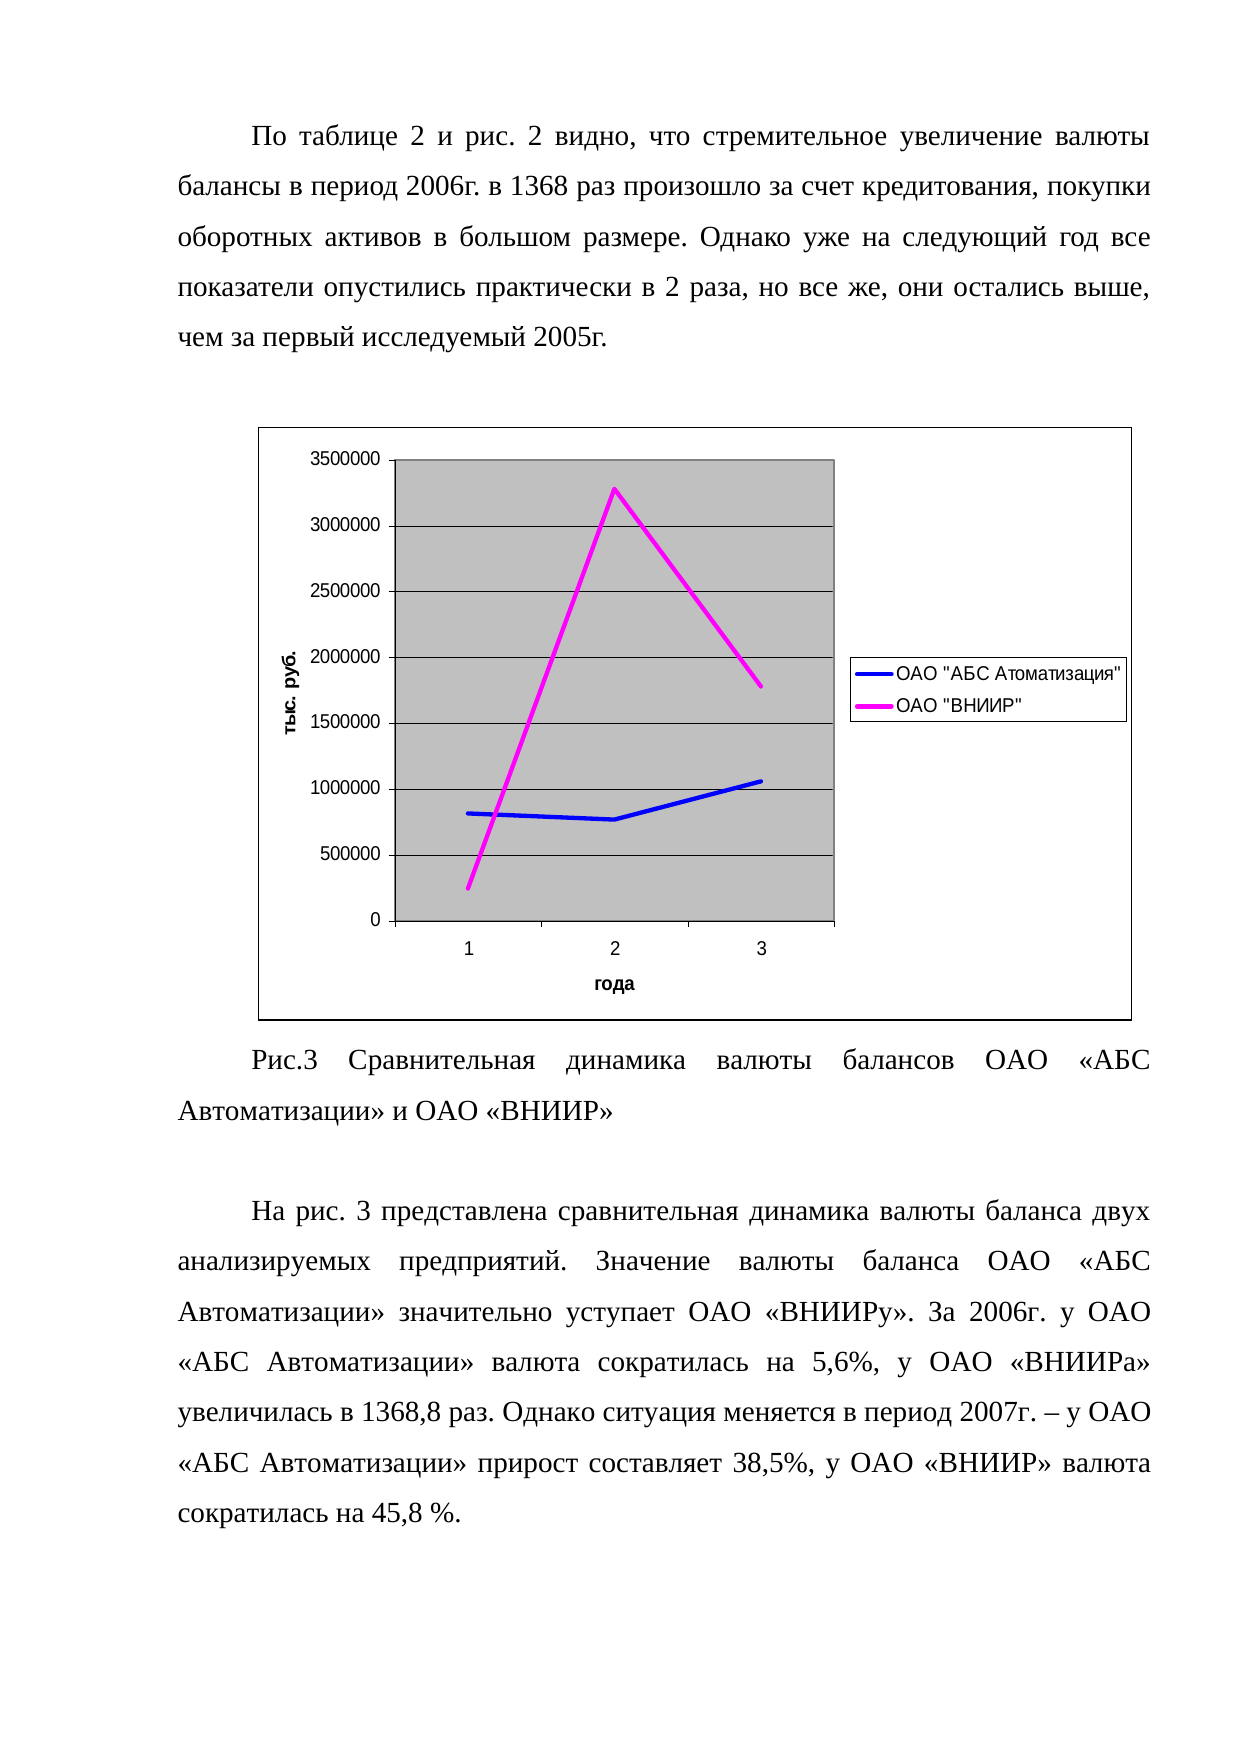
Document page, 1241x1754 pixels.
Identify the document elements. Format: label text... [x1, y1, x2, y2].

text На рис. 3 представлена сравнительная динамика валюты баланса двух анализируемых предприятий. Значение валюты баланса ОАО «АБС Автоматизации» значительно уступает ОАО «ВНИИРу». За 2006г. у ОАО «АБС Автоматизации» валюта сократилась на 5,6%, у ОАО «ВНИИРа» увеличилась в 1368,8 раз. Однако ситуация меняется в период 2007г. – у ОАО «АБС Автоматизации» прирост составляет 38,5%, у ОАО «ВНИИР» валюта сократилась на 45,8 %. [177, 1193, 1152, 1529]
text По таблице 2 и рис. 2 видно, что стремительное увеличение валюты балансы в период 2006г. в 1368 раз произошло за счет кредитования, покупки оборотных активов в большом размере. Однако уже на следующий год все показатели опустились практически в 2 раза, но все же, они остались выше, чем за первый исследуемый 2005г. [177, 118, 1152, 353]
text Рис.3 Сравнительная динамика валюты балансов ОАО «АБС Автоматизации» и ОАО «ВНИИР» [177, 1042, 1152, 1126]
